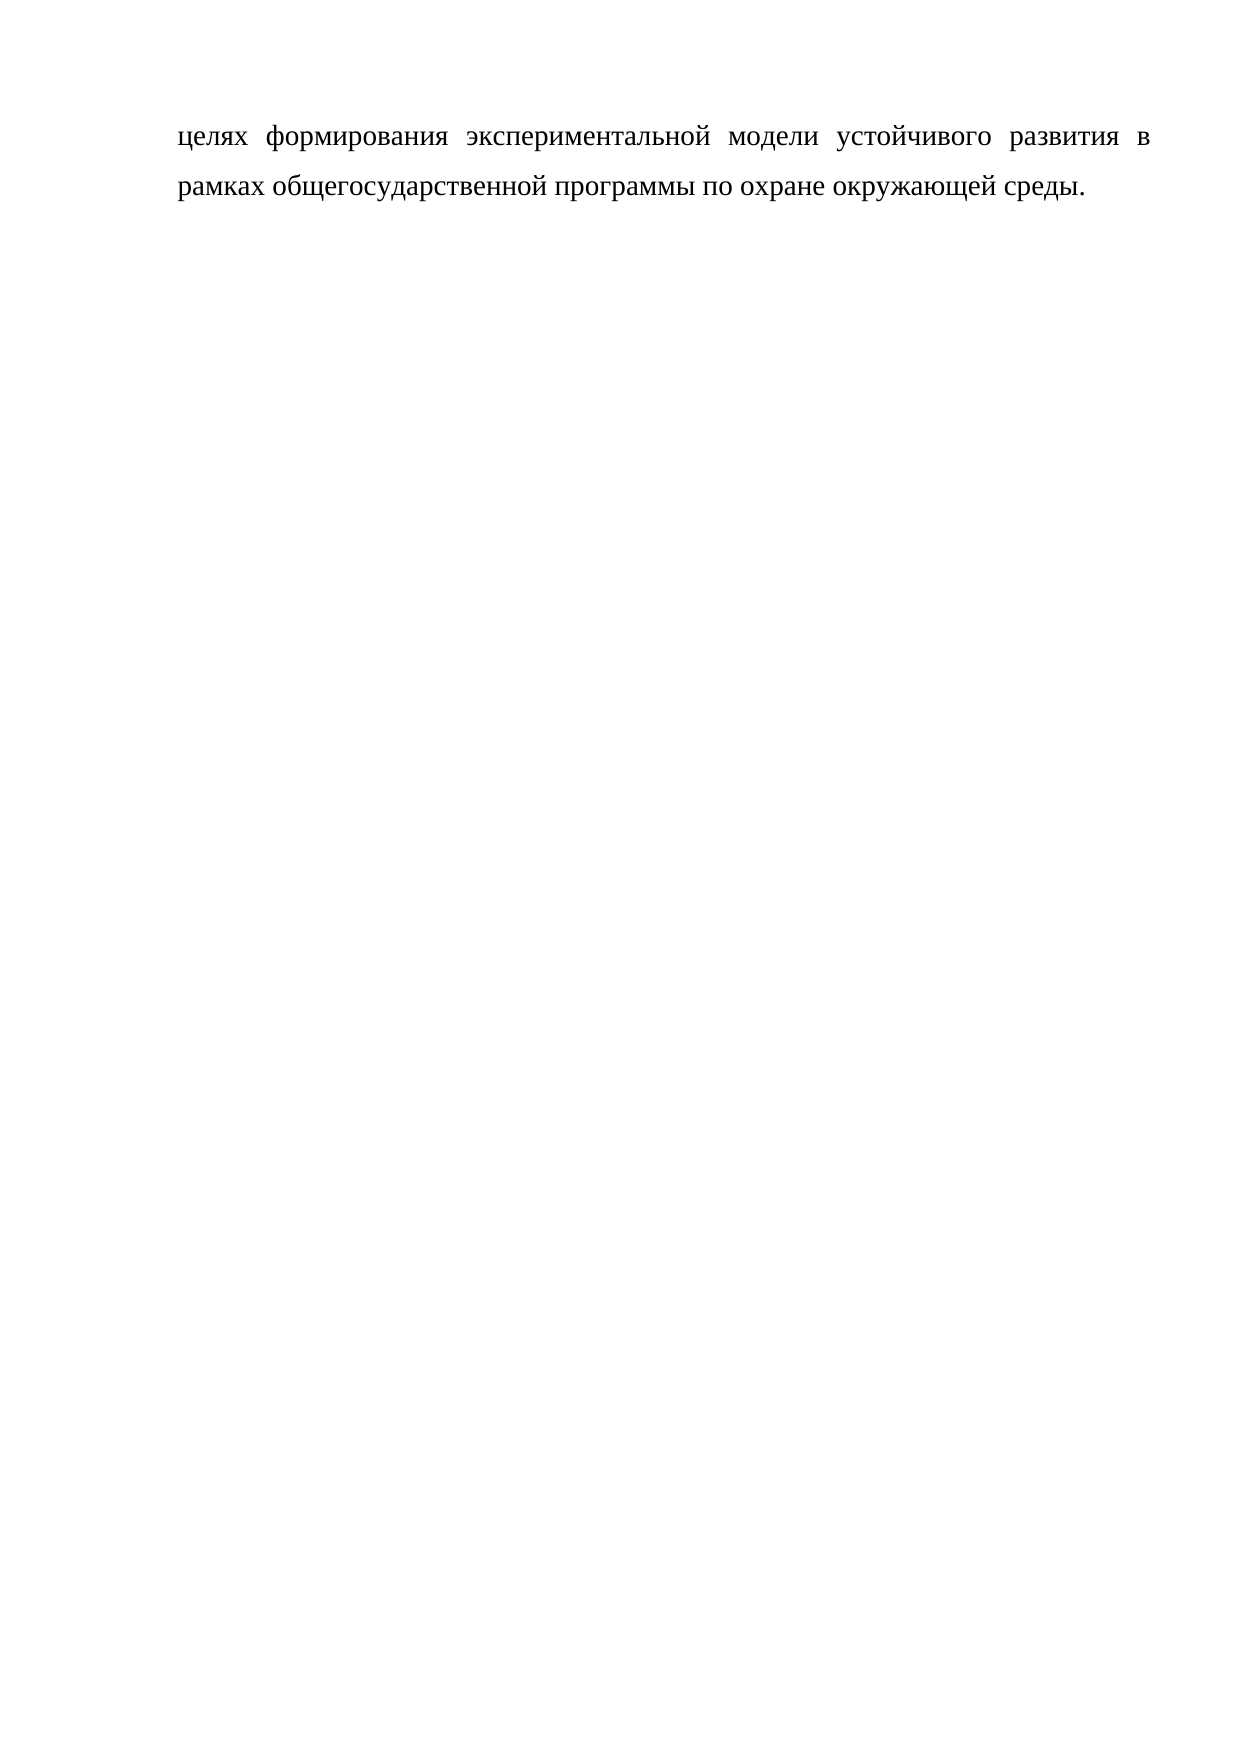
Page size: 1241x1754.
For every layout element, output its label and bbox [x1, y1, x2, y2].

text [177, 118, 1152, 202]
